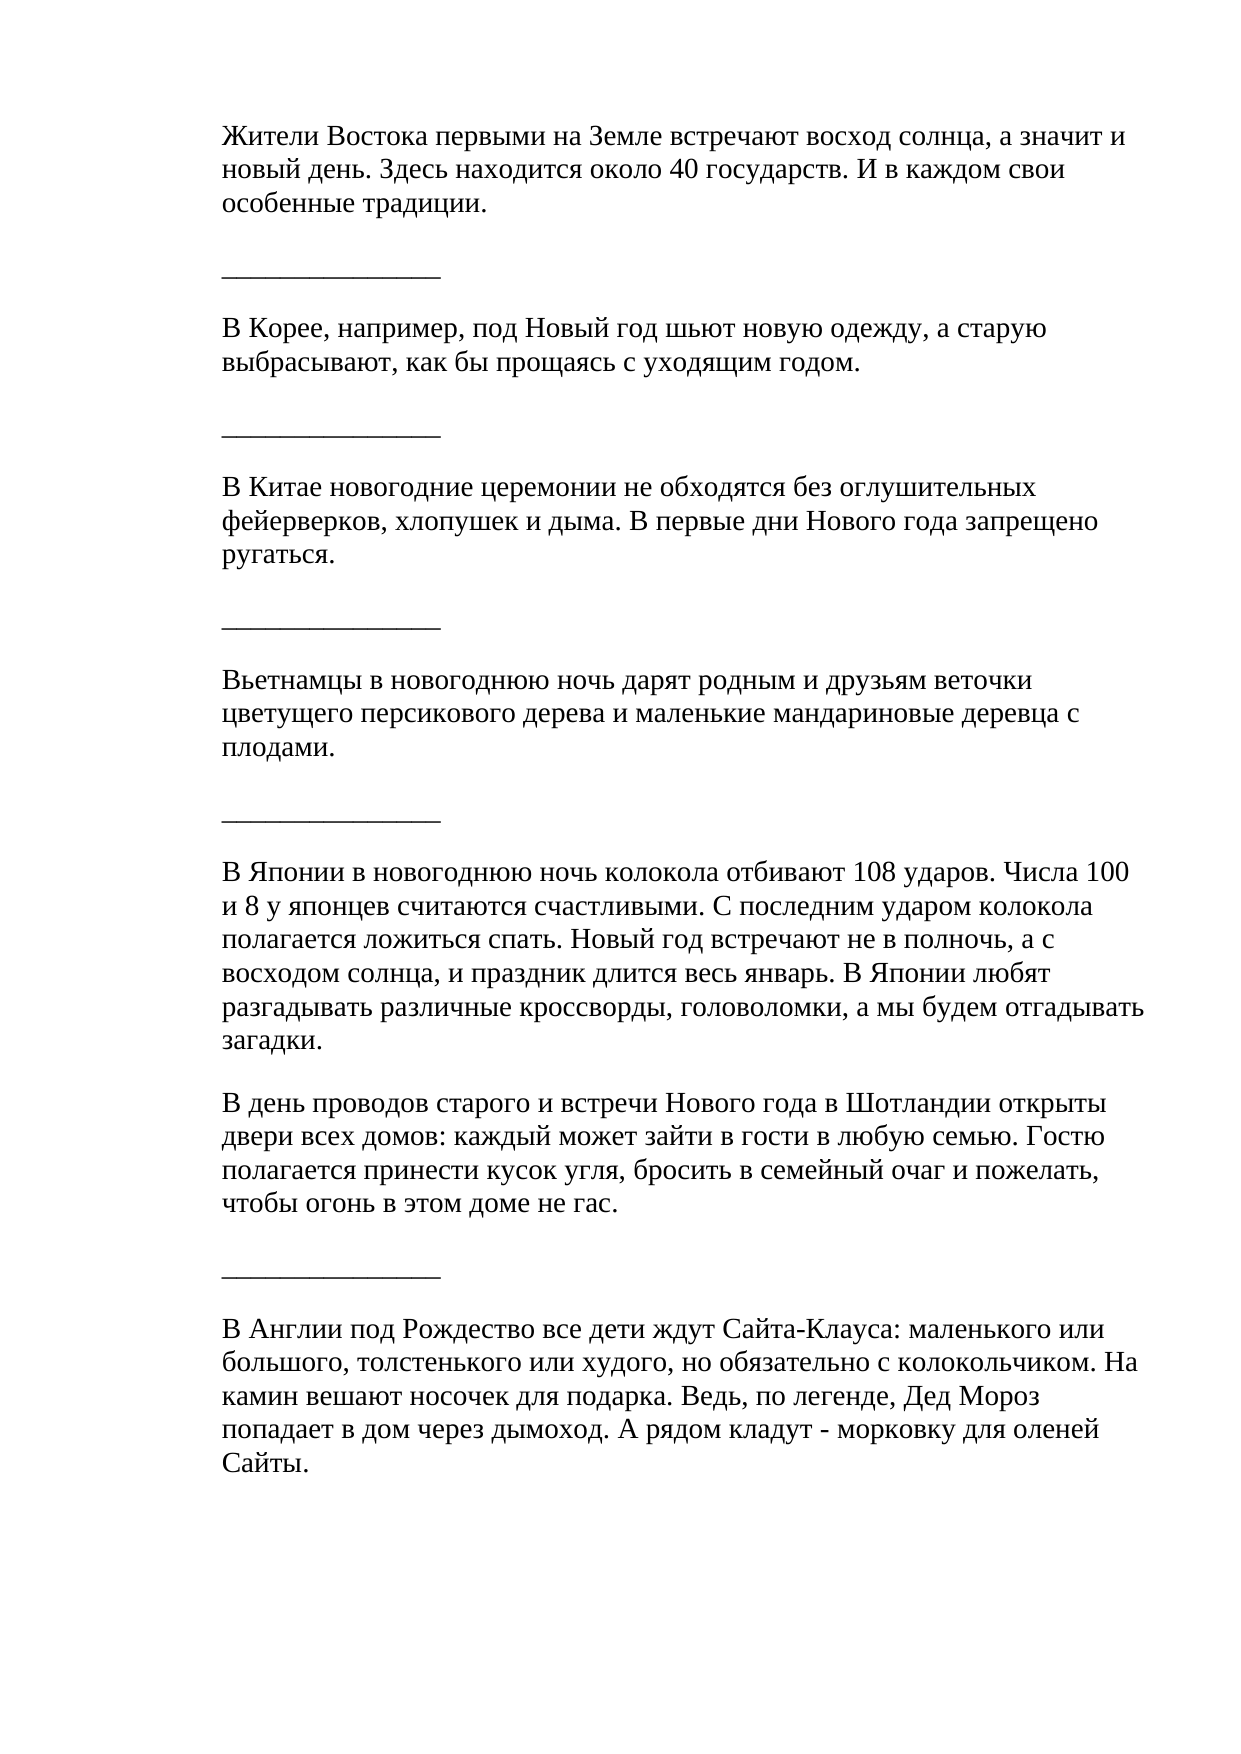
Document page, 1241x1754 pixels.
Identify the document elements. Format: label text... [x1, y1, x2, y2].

text _______________ [222, 792, 1152, 825]
text В Корее, например, под Новый год шьют новую одежду, а старую выбрасывают, как бы прощаясь с уходящим годом. [222, 311, 1152, 378]
text _______________ [222, 1248, 1152, 1282]
text В Китае новогодние церемонии не обходятся без оглушительных фейерверков, хлопушек и дыма. В первые дни Нового года запрещено ругаться. [222, 469, 1152, 570]
text _______________ [222, 407, 1152, 440]
text Жители Востока первыми на Земле встречают восход солнца, а значит и новый день. Здесь находится около 40 государств. И в каждом свои особенные традиции. [222, 118, 1152, 219]
text В день проводов старого и встречи Нового года в Шотландии открыты двери всех домов: каждый может зайти в гости в любую семью. Гостю полагается принести кусок угля, бросить в семейный очаг и пожелать, чтобы огонь в этом доме не гас. [222, 1085, 1152, 1219]
text Вьетнамцы в новогоднюю ночь дарят родным и друзьям веточки цветущего персикового дерева и маленькие мандариновые деревца с плодами. [222, 662, 1152, 763]
text _______________ [222, 599, 1152, 633]
text _______________ [222, 248, 1152, 281]
text В Японии в новогоднюю ночь колокола отбивают 108 ударов. Числа 100 и 8 у японцев считаются счастливыми. С последним ударом колокола полагается ложиться спать. Новый год встречают не в полночь, а с восходом солнца, и праздник длится весь январь. В Японии любят разгадывать различные кроссворды, головоломки, а мы будем отгадывать загадки. [222, 854, 1152, 1056]
text В Англии под Рождество все дети ждут Сайта-Клауса: маленького или большого, толстенького или худого, но обязательно с колокольчиком. На камин вешают носочек для подарка. Ведь, по легенде, Дед Мороз попадает в дом через дымоход. А рядом кладут - морковку для оленей Сайты. [222, 1311, 1152, 1479]
